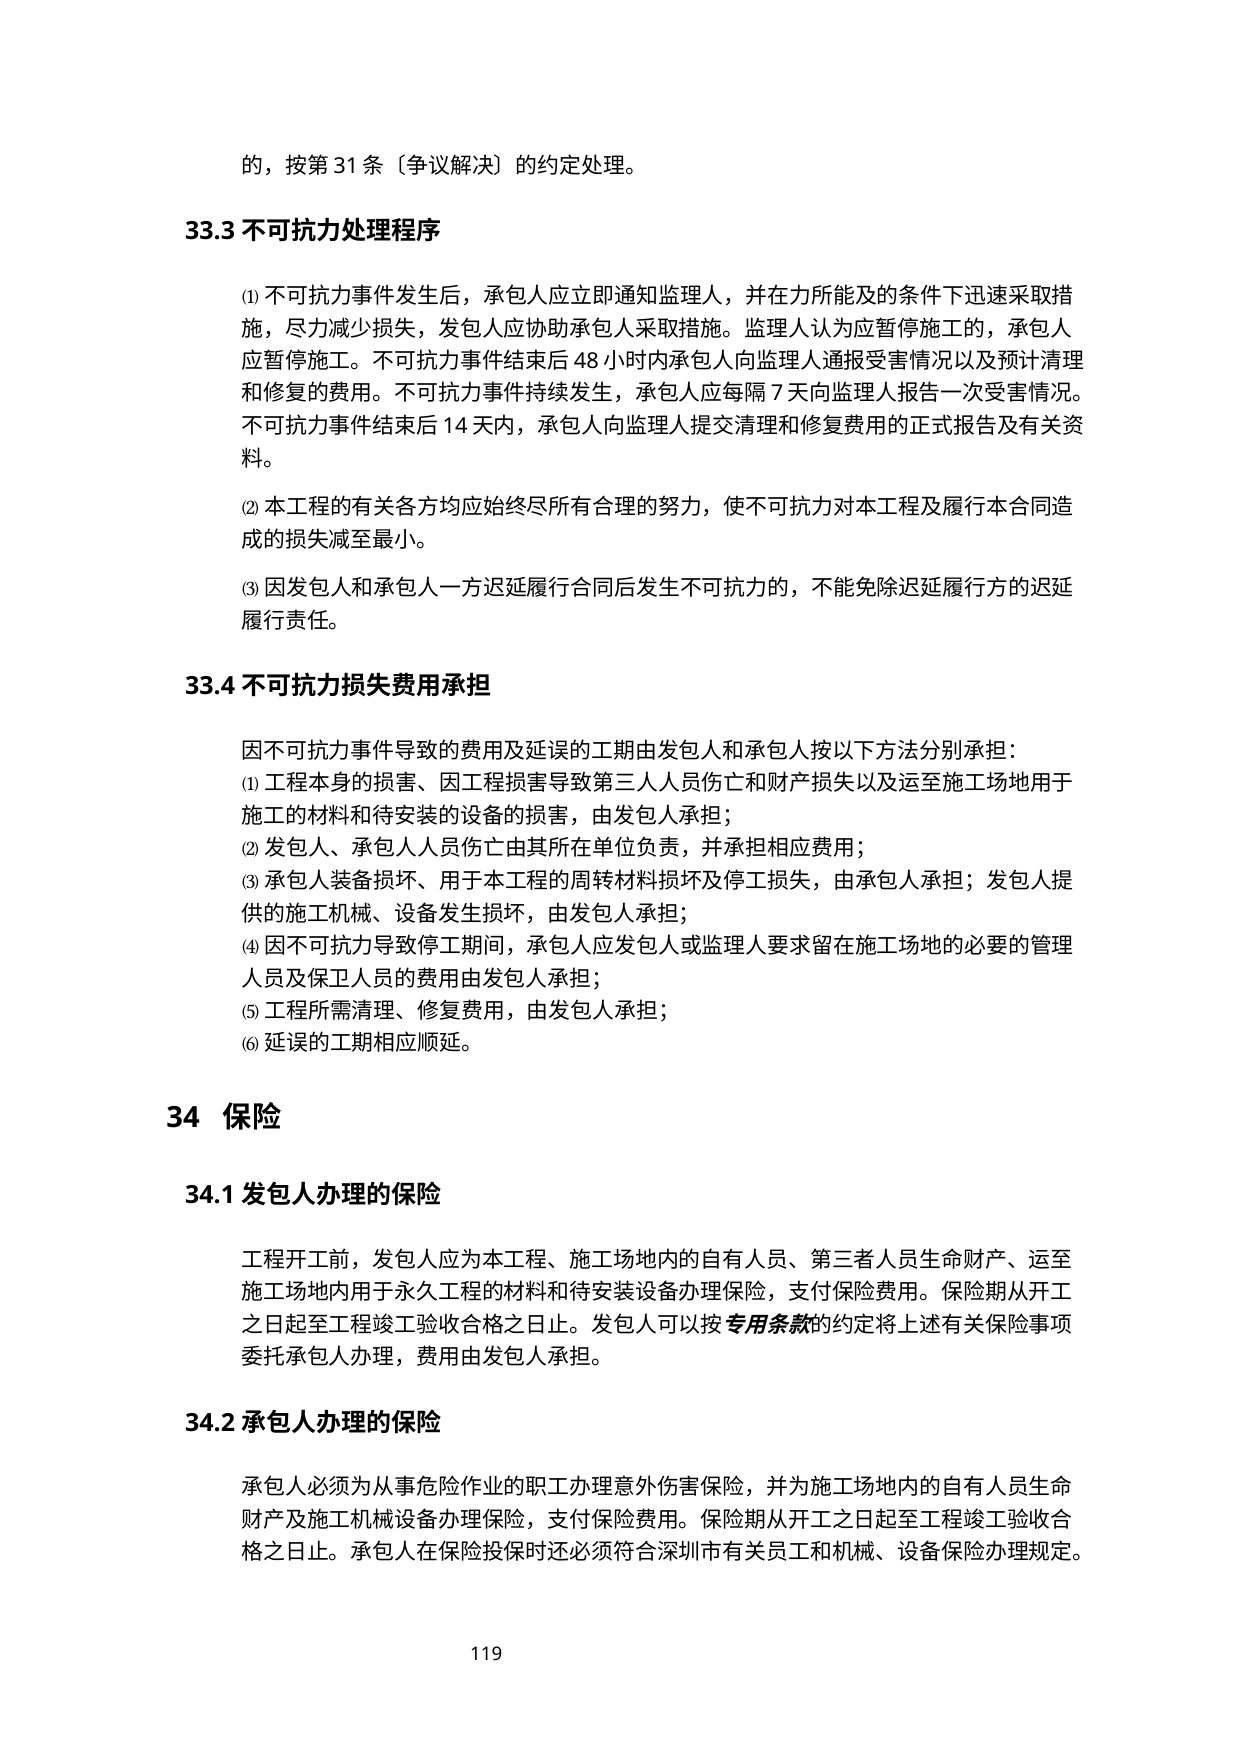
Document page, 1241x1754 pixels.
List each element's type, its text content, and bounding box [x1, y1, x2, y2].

text ⑷因不可抗力导致停工期间，承包人应发包人或监理人要求留在施工场地的必要的管理人员及保卫人员的费用由发包人承担； [241, 928, 1093, 993]
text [241, 148, 1093, 180]
text 工程开工前，发包人应为本工程、施工场地内的自有人员、第三者人员生命财产、运至施工场地内用于永久工程的材料和待安装设备办理保险，支付保险费用。保险期从开工之日起至工程竣工验收合格之日止。发包人可以按专用条款的约定将上述有关保险事项委托承包人办理，费用由发包人承担。 [241, 1241, 1093, 1371]
list 不可抗力损失费用承担 [185, 651, 1093, 716]
text ⑴工程本身的损害、因工程损害导致第三人人员伤亡和财产损失以及运至施工场地用于施工的材料和待安装的设备的损害，由发包人承担； [241, 765, 1093, 830]
list 保险 [166, 1083, 1093, 1148]
text ⑴不可抗力事件发生后，承包人应立即通知监理人，并在力所能及的条件下迅速采取措施，尽力减少损失，发包人应协助承包人采取措施。监理人认为应暂停施工的，承包人应暂停施工。不可抗力事件结束后48小时内承包人向监理人通报受害情况以及预计清理和修复的费用。不可抗力事件持续发生，承包人应每隔7天向监理人报告一次受害情况。不可抗力事件结束后14天内，承包人向监理人提交清理和修复费用的正式报告及有关资料。 [241, 278, 1093, 473]
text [241, 1469, 1093, 1566]
text ⑶承包人装备损坏、用于本工程的周转材料损坏及停工损失，由承包人承担；发包人提供的施工机械、设备发生损坏，由发包人承担； [241, 863, 1093, 928]
text ⑶因发包人和承包人一方迟延履行合同后发生不可抗力的，不能免除迟延履行方的迟延履行责任。 [241, 570, 1093, 635]
text ⑹延误的工期相应顺延。 [241, 1025, 1093, 1058]
list 承包人办理的保险 [185, 1388, 1093, 1453]
text 因不可抗力事件导致的费用及延误的工期由发包人和承包人按以下方法分别承担： [241, 733, 1093, 765]
text ⑵本工程的有关各方均应始终尽所有合理的努力，使不可抗力对本工程及履行本合同造成的损失减至最小。 [241, 489, 1093, 554]
list 不可抗力处理程序 [185, 196, 1093, 261]
text ⑸工程所需清理、修复费用，由发包人承担； [241, 993, 1093, 1025]
text ⑵发包人、承包人人员伤亡由其所在单位负责，并承担相应费用； [241, 830, 1093, 863]
list 发包人办理的保险 [185, 1160, 1093, 1225]
